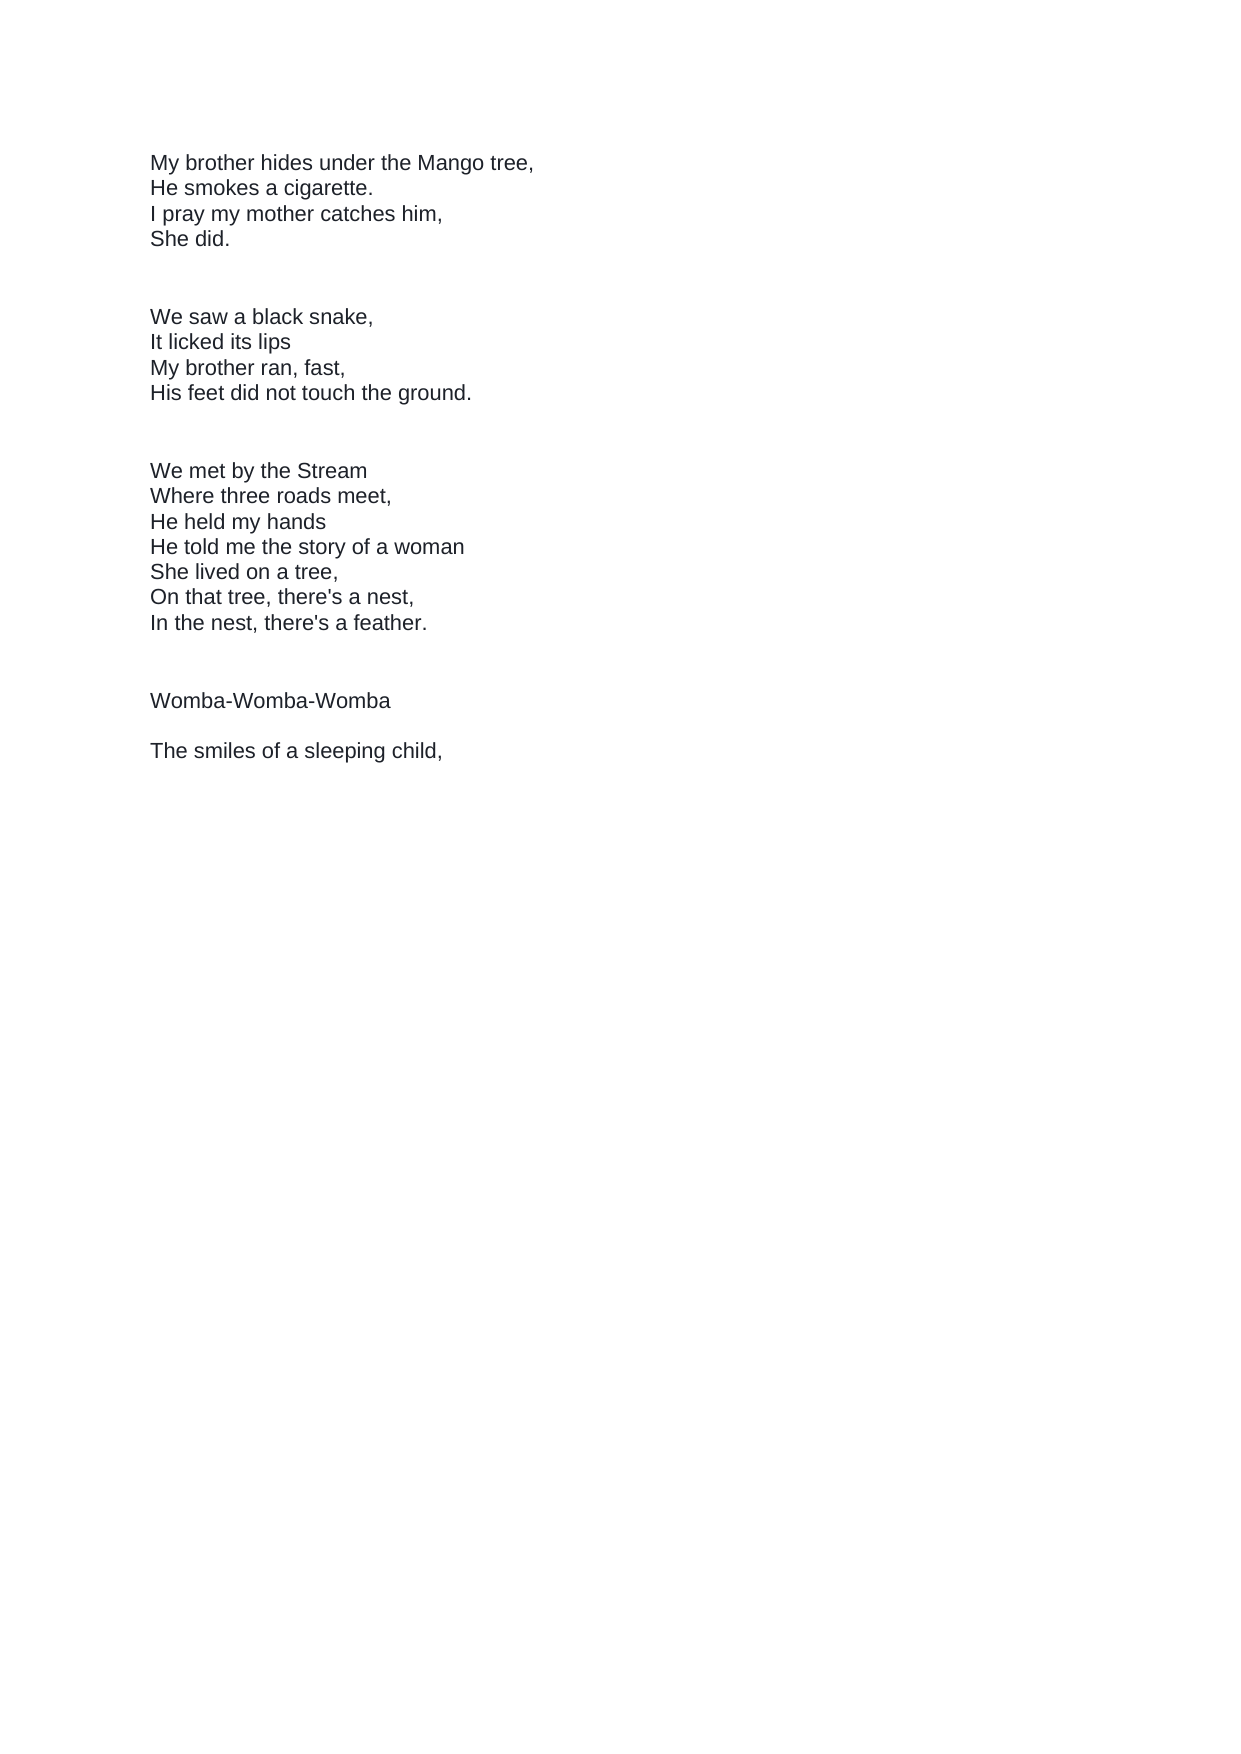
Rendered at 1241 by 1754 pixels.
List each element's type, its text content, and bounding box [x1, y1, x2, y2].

text She did. [150, 226, 1090, 251]
text He held my hands [150, 508, 1090, 534]
text He smokes a cigarette. [150, 175, 1090, 200]
text My brother ran, fast, [150, 354, 1090, 380]
text His feet did not touch the ground. [150, 380, 1090, 405]
text The smiles of a sleeping child, [150, 738, 1090, 763]
text He told me the story of a woman [150, 534, 1090, 559]
text I pray my mother catches him, [150, 200, 1090, 226]
text Womba-Womba-Womba [150, 688, 1090, 713]
text My brother hides under the Mango tree, [150, 150, 1090, 175]
text It licked its lips [150, 329, 1090, 354]
text She lived on a tree, [150, 559, 1090, 584]
text We saw a black snake, [150, 304, 1090, 329]
text In the nest, there's a feather. [150, 609, 1090, 634]
text On that tree, there's a nest, [150, 584, 1090, 609]
text Where three roads meet, [150, 483, 1090, 508]
text We met by the Stream [150, 458, 1090, 483]
